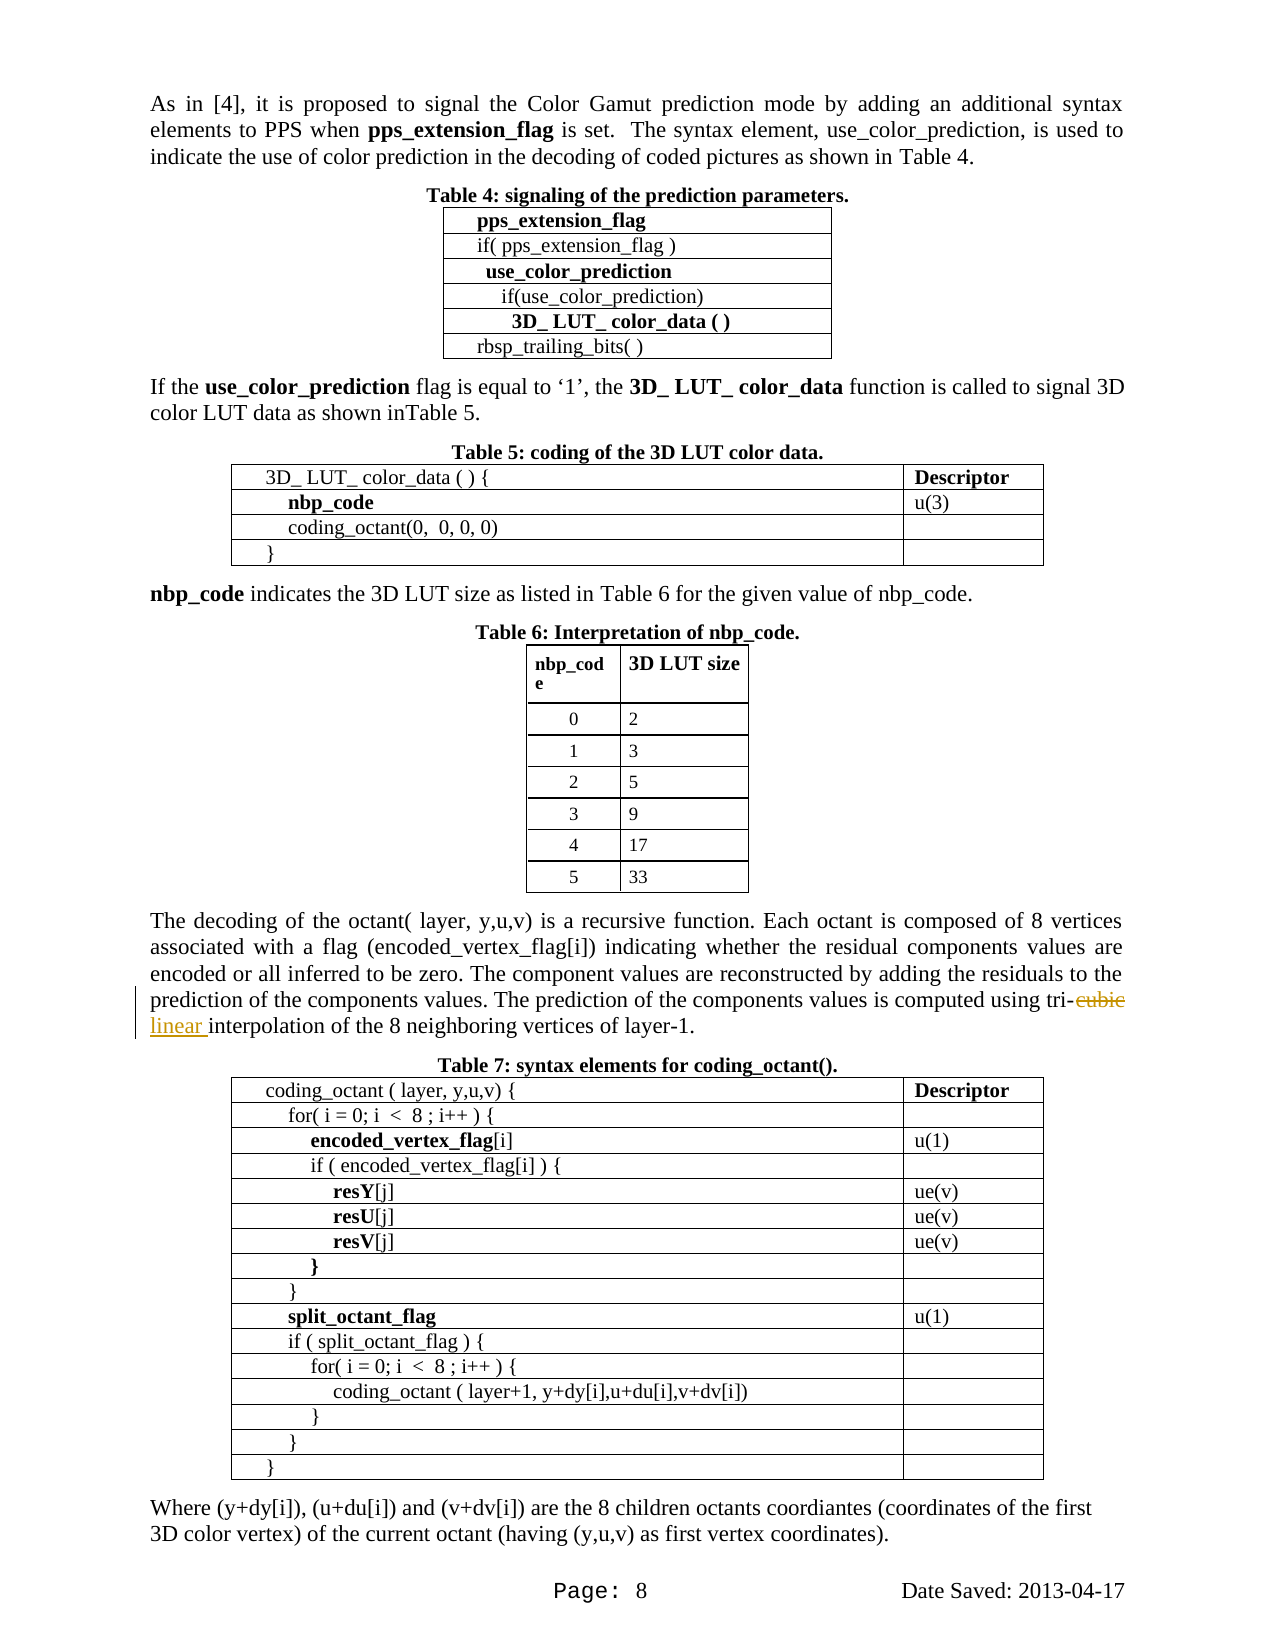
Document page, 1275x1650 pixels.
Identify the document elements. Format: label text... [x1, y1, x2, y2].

table_header Descriptor [904, 465, 1043, 489]
text As in [4], it is proposed to signal the Color Gamut prediction mode by adding an additional syntax elements to PPS when pps_extension_flag is set. The syntax element, use_color_prediction, is used to indicate the use of color prediction in the decoding of coded pictures as shown in Table 4. [150, 90, 1125, 169]
table_cell if( pps_extension_flag ) [444, 234, 831, 257]
table_cell 9 [621, 799, 748, 828]
table_cell resY[j] [232, 1179, 903, 1203]
table_cell resV[j] [232, 1229, 903, 1253]
table_cell } [232, 1279, 903, 1303]
table_cell 0 [527, 703, 620, 734]
table_header coding_octant ( layer, y,u,v) { [232, 1078, 903, 1102]
table_cell coding_octant ( layer+1, y+dy[i],u+du[i],v+dv[i]) [232, 1379, 903, 1403]
table_cell } [232, 1405, 903, 1428]
table_cell ue(v) [904, 1179, 1043, 1203]
table_cell u(3) [904, 490, 1043, 514]
table_cell u(1) [904, 1304, 1043, 1328]
table_cell rbsp_trailing_bits( ) [444, 334, 831, 358]
table_cell for( i = 0; i < 8 ; i++ ) { [232, 1354, 903, 1378]
table_cell if(use_color_prediction) [444, 284, 831, 308]
table_cell 4 [527, 830, 620, 860]
table_header nbp_code [527, 646, 620, 702]
table_cell 3 [527, 798, 620, 828]
table_cell } [232, 1254, 903, 1278]
table_cell } [232, 1455, 903, 1479]
table_cell [904, 1405, 1043, 1428]
table_cell resU[j] [232, 1204, 903, 1228]
table_cell } [232, 540, 903, 564]
table_cell 5 [527, 861, 620, 891]
table_cell 17 [621, 830, 748, 860]
table_cell coding_octant(0, 0, 0, 0) [232, 515, 903, 539]
text nbp_code indicates the 3D LUT size as listed in Table 6 for the given value of nbp_code. [150, 580, 1125, 606]
table_cell 33 [621, 862, 748, 891]
table_cell [904, 540, 1043, 564]
table_cell [904, 1430, 1043, 1454]
table_cell [904, 1279, 1043, 1303]
table_cell [904, 1254, 1043, 1278]
table_cell if ( split_octant_flag ) { [232, 1329, 903, 1353]
table_cell [904, 1154, 1043, 1177]
table_cell encoded_vertex_flag[i] [232, 1128, 903, 1152]
table_cell nbp_code [232, 490, 903, 514]
table_cell [904, 1379, 1043, 1403]
table_cell 2 [527, 767, 620, 797]
text Where (y+dy[i]), (u+du[i]) and (v+dv[i]) are the 8 children octants coordiantes (coordinates of the first 3D color vertex) of the current octant (having (y,u,v) as first vertex coordinates). [150, 1494, 1125, 1547]
table_cell use_color_prediction [444, 259, 831, 283]
table_cell for( i = 0; i < 8 ; i++ ) { [232, 1103, 903, 1127]
table_cell 3D_ LUT_ color_data ( ) [444, 309, 831, 333]
table_cell split_octant_flag [232, 1304, 903, 1328]
table_cell 5 [621, 767, 748, 797]
table_header 3D_ LUT_ color_data ( ) { [232, 465, 903, 489]
text The decoding of the octant( layer, y,u,v) is a recursive function. Each octant is composed of 8 vertices associated with a flag (encoded_vertex_flag[i]) indicating whether the residual components values are encoded or all inferred to be zero. The component values are reconstructed by adding the residuals to the prediction of the components values. The prediction of the components values is computed using tri-interpolation of the 8 neighboring vertices of layer-1. [150, 907, 1125, 1039]
table_cell [904, 1103, 1043, 1127]
table_cell 3 [621, 736, 748, 766]
table_cell 1 [527, 735, 620, 766]
table_cell [904, 1329, 1043, 1353]
table_cell [904, 515, 1043, 539]
table_cell u(1) [904, 1128, 1043, 1152]
table_cell [904, 1354, 1043, 1378]
table_header pps_extension_flag [444, 208, 831, 232]
table_header Descriptor [904, 1078, 1043, 1102]
table_header 3D LUT size [621, 646, 748, 702]
table_cell } [232, 1430, 903, 1454]
table_cell [904, 1455, 1043, 1479]
table_cell if ( encoded_vertex_flag[i] ) { [232, 1154, 903, 1177]
table_cell 2 [621, 704, 748, 734]
table_cell ue(v) [904, 1204, 1043, 1228]
text If the use_color_prediction flag is equal to ‘1’, the 3D_ LUT_ color_data function is called to signal 3D color LUT data as shown inTable 5. [150, 373, 1125, 426]
table_cell ue(v) [904, 1229, 1043, 1253]
